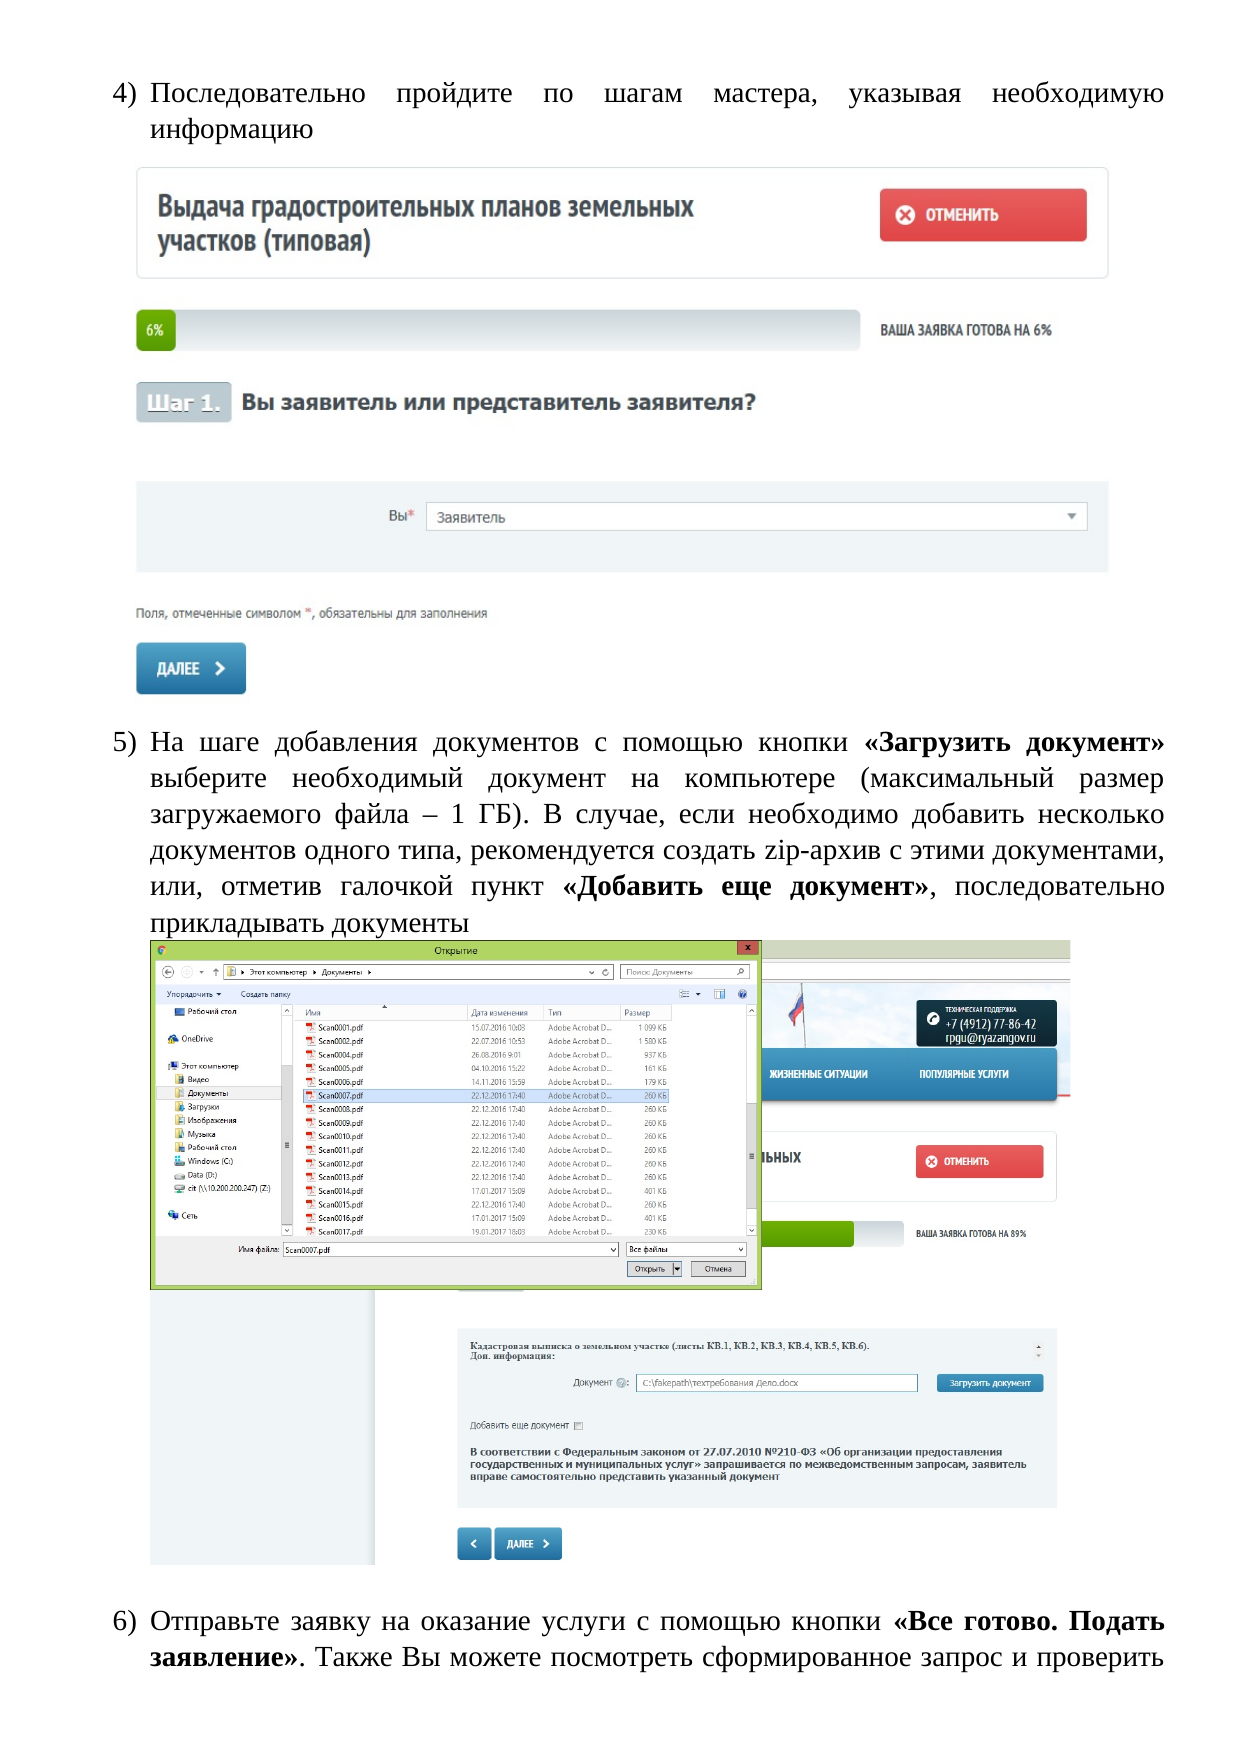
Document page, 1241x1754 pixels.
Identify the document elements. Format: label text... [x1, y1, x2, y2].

list На шаге добавления документов с помощью кнопки «Загрузить документ» выберите необходимый документ на компьютере (максимальный размер загружаемого файла – 1 ГБ). В случае, если необходимо добавить несколько документов одного типа, рекомендуется создать zip-архив с этими документами, или, отметив галочкой пункт «Добавить еще документ», последовательно прикладывать документы [112, 724, 1165, 938]
list Последовательно пройдите по шагам мастера, указывая необходимую информацию [112, 75, 1165, 145]
picture [150, 940, 1071, 1565]
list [112, 1603, 1165, 1673]
picture [130, 163, 1110, 705]
